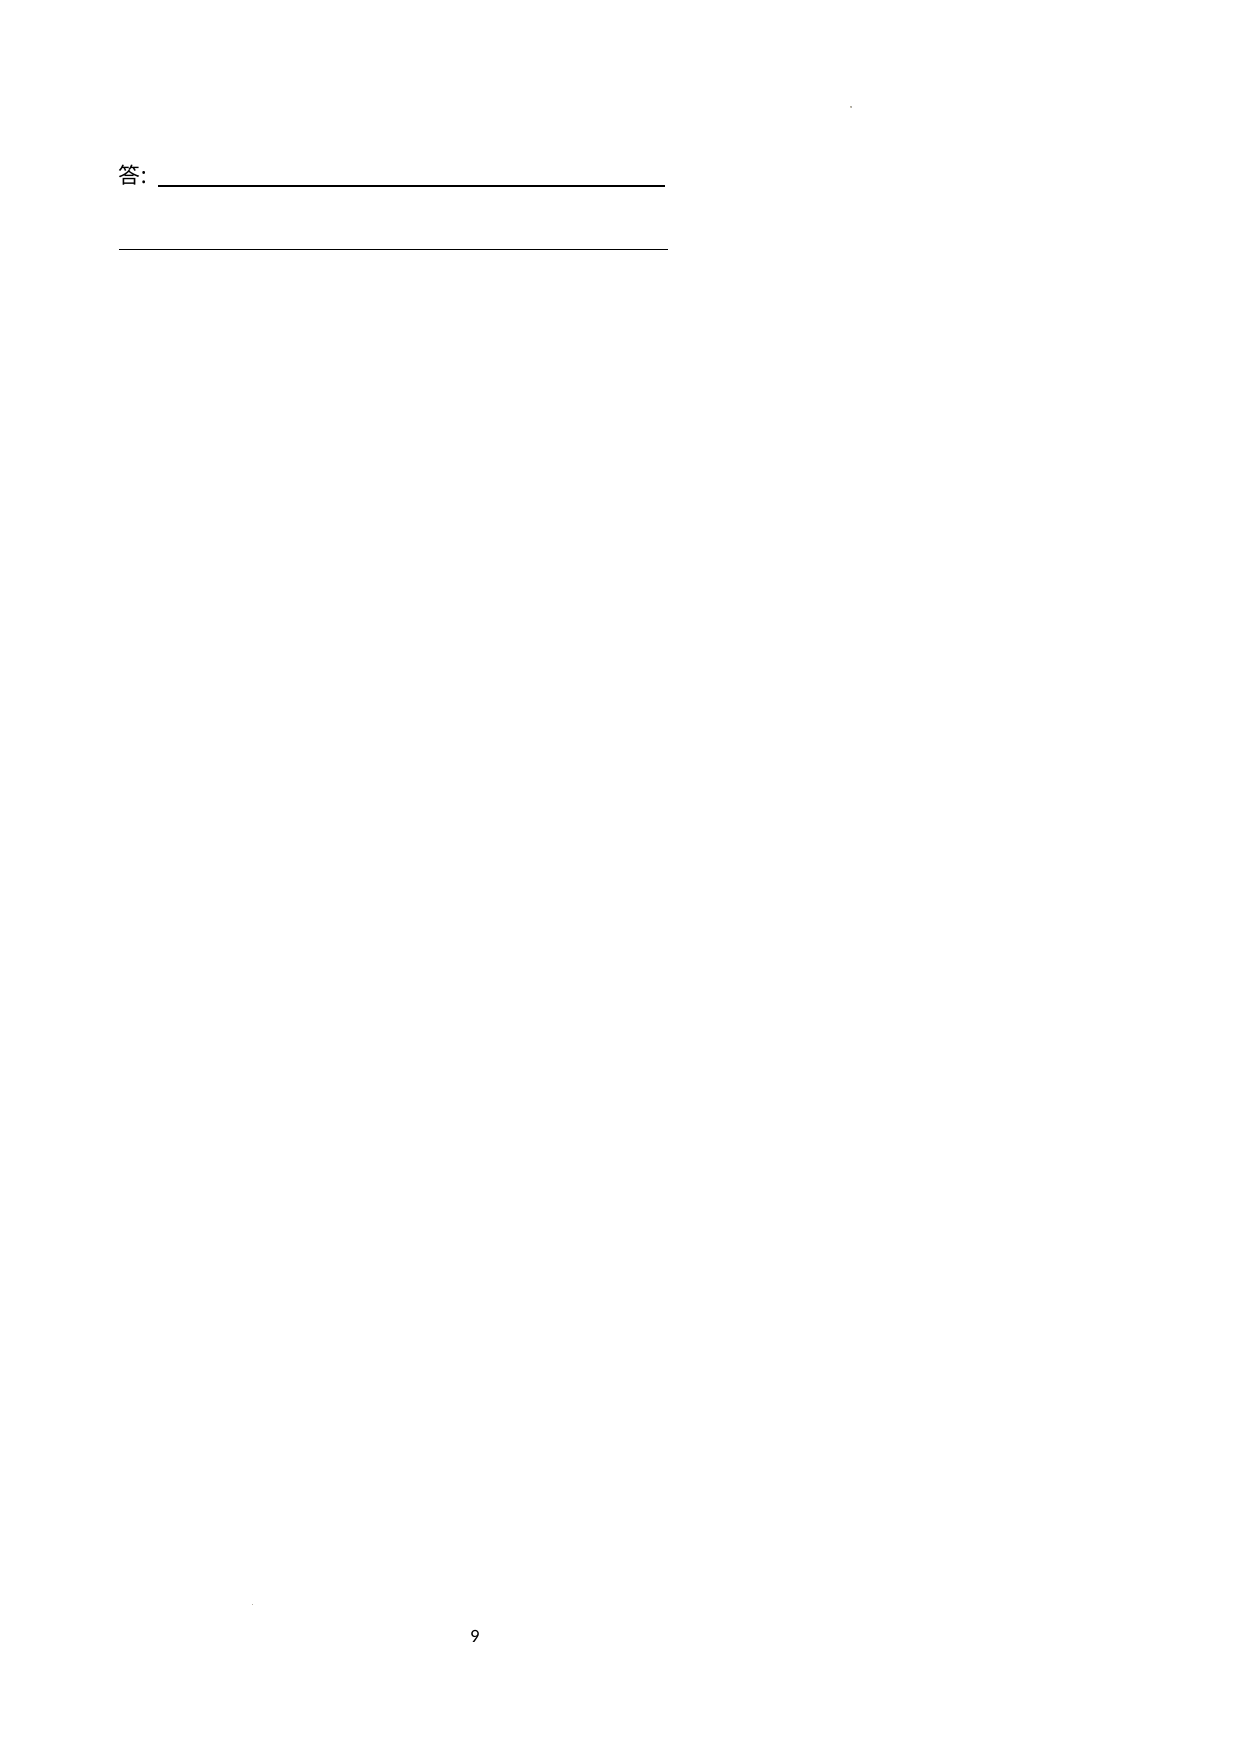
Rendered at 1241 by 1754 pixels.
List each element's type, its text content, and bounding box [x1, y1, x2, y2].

text 答: [119, 158, 1121, 190]
